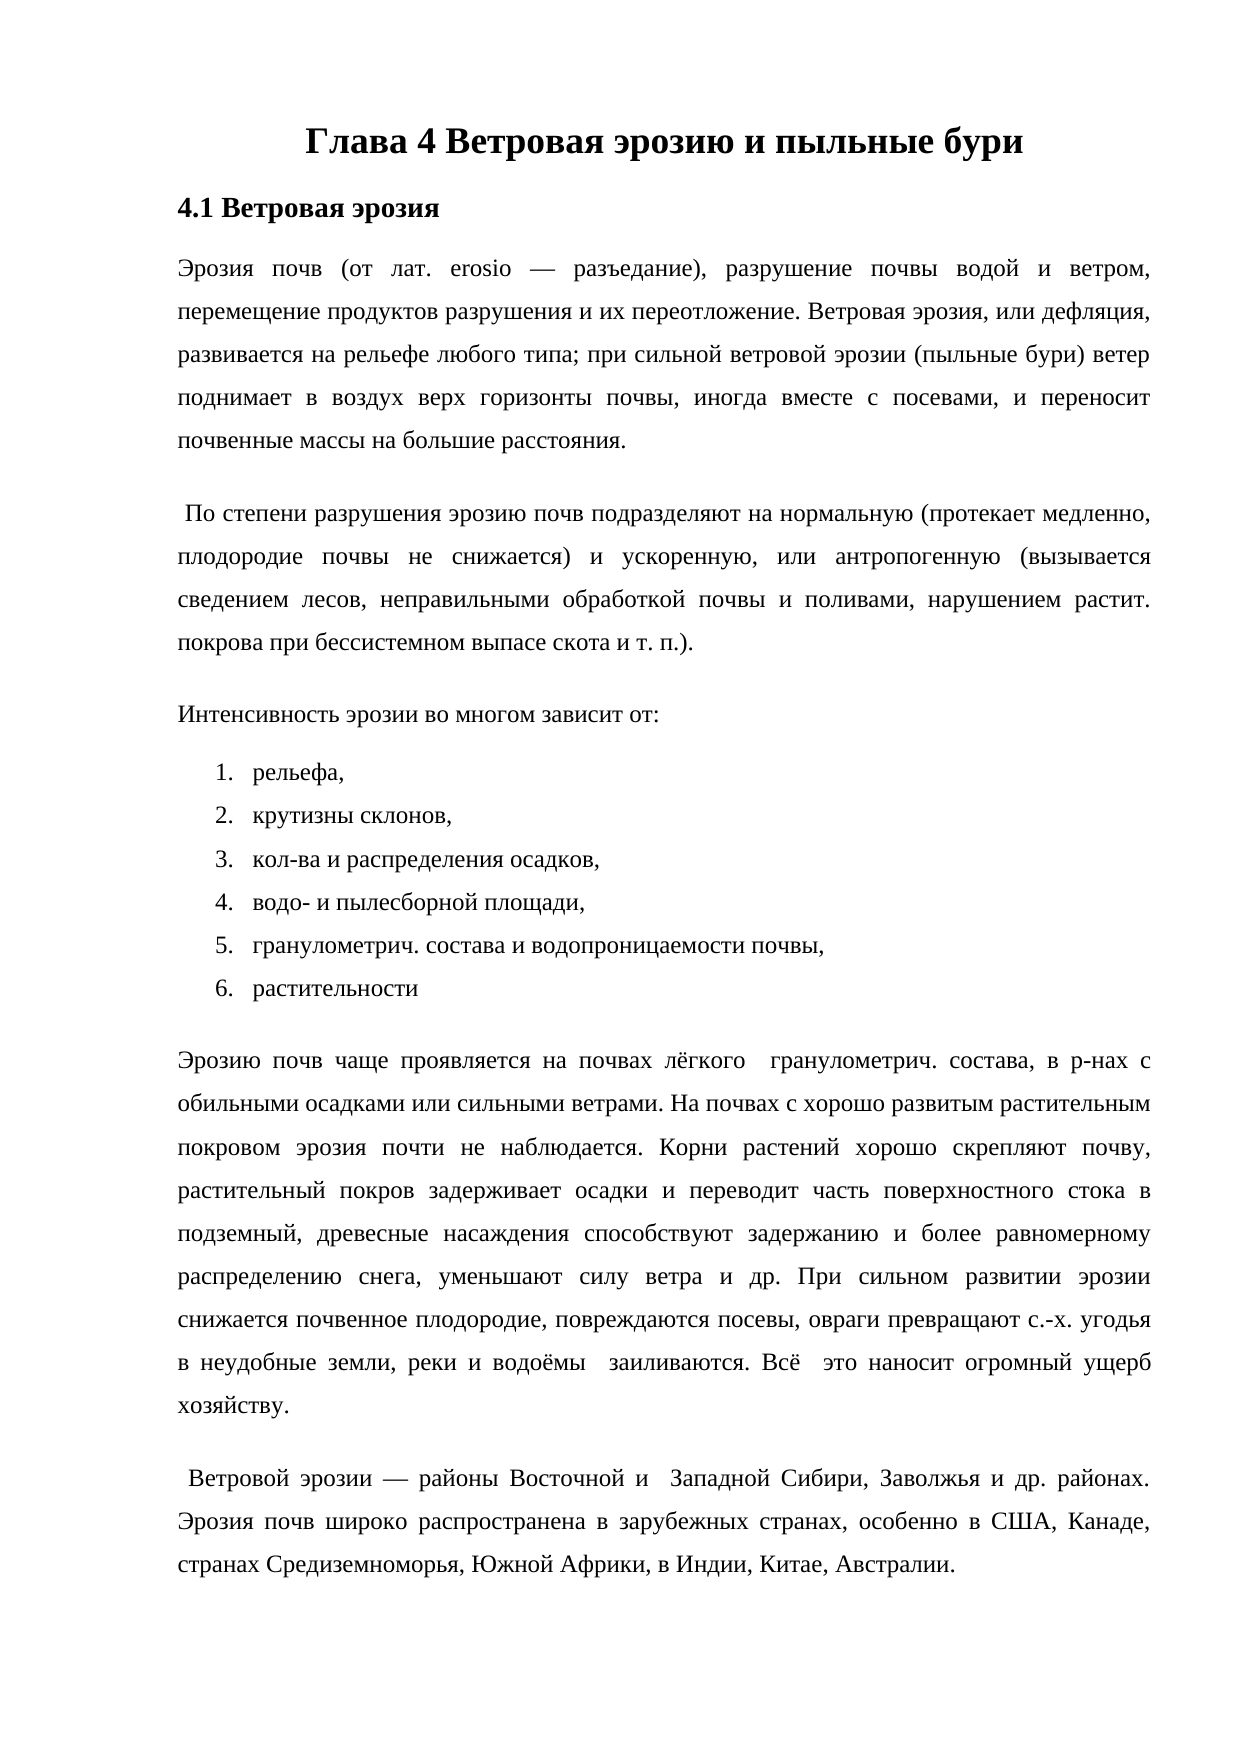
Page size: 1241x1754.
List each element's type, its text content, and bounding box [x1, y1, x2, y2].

list рельефа, [215, 902, 1152, 931]
text Эрозия почв (от лат. erosio — разъедание), разрушение почвы водой и ветром, перемещение продуктов разрушения и их переотложение. Ветровая эрозия, или дефляция, развивается на рельефе любого типа; при сильной ветровой эрозии (пыльные бури) ветер поднимает в воздух верх горизонты почвы, иногда вместе с посевами, и переносит почвенные массы на большие расстояния. [177, 398, 1152, 599]
list гранулометрич. состава и водопроницаемости почвы, [215, 1191, 1152, 1220]
list крутизны склонов, [215, 974, 1152, 1003]
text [177, 1336, 1152, 1623]
text Глава 4 Ветровая эрозию и пыльные бури [177, 263, 1152, 306]
text 4.1 Ветровая эрозия [177, 335, 1152, 368]
text Интенсивность эрозии во многом зависит от: [177, 844, 1152, 873]
list водо- и пылесборной площади, [215, 1119, 1152, 1148]
list растительности [215, 1263, 1152, 1292]
text По степени разрушения эрозию почв подразделяют на нормальную (протекает медленно, плодородие почвы не снижается) и ускоренную, или антропогенную (вызывается сведением лесов, неправильными обработкой почвы и поливами, нарушением растит. покрова при бессистемном выпасе скота и т. п.). [177, 642, 1152, 801]
list кол-ва и распределения осадков, [215, 1047, 1152, 1075]
